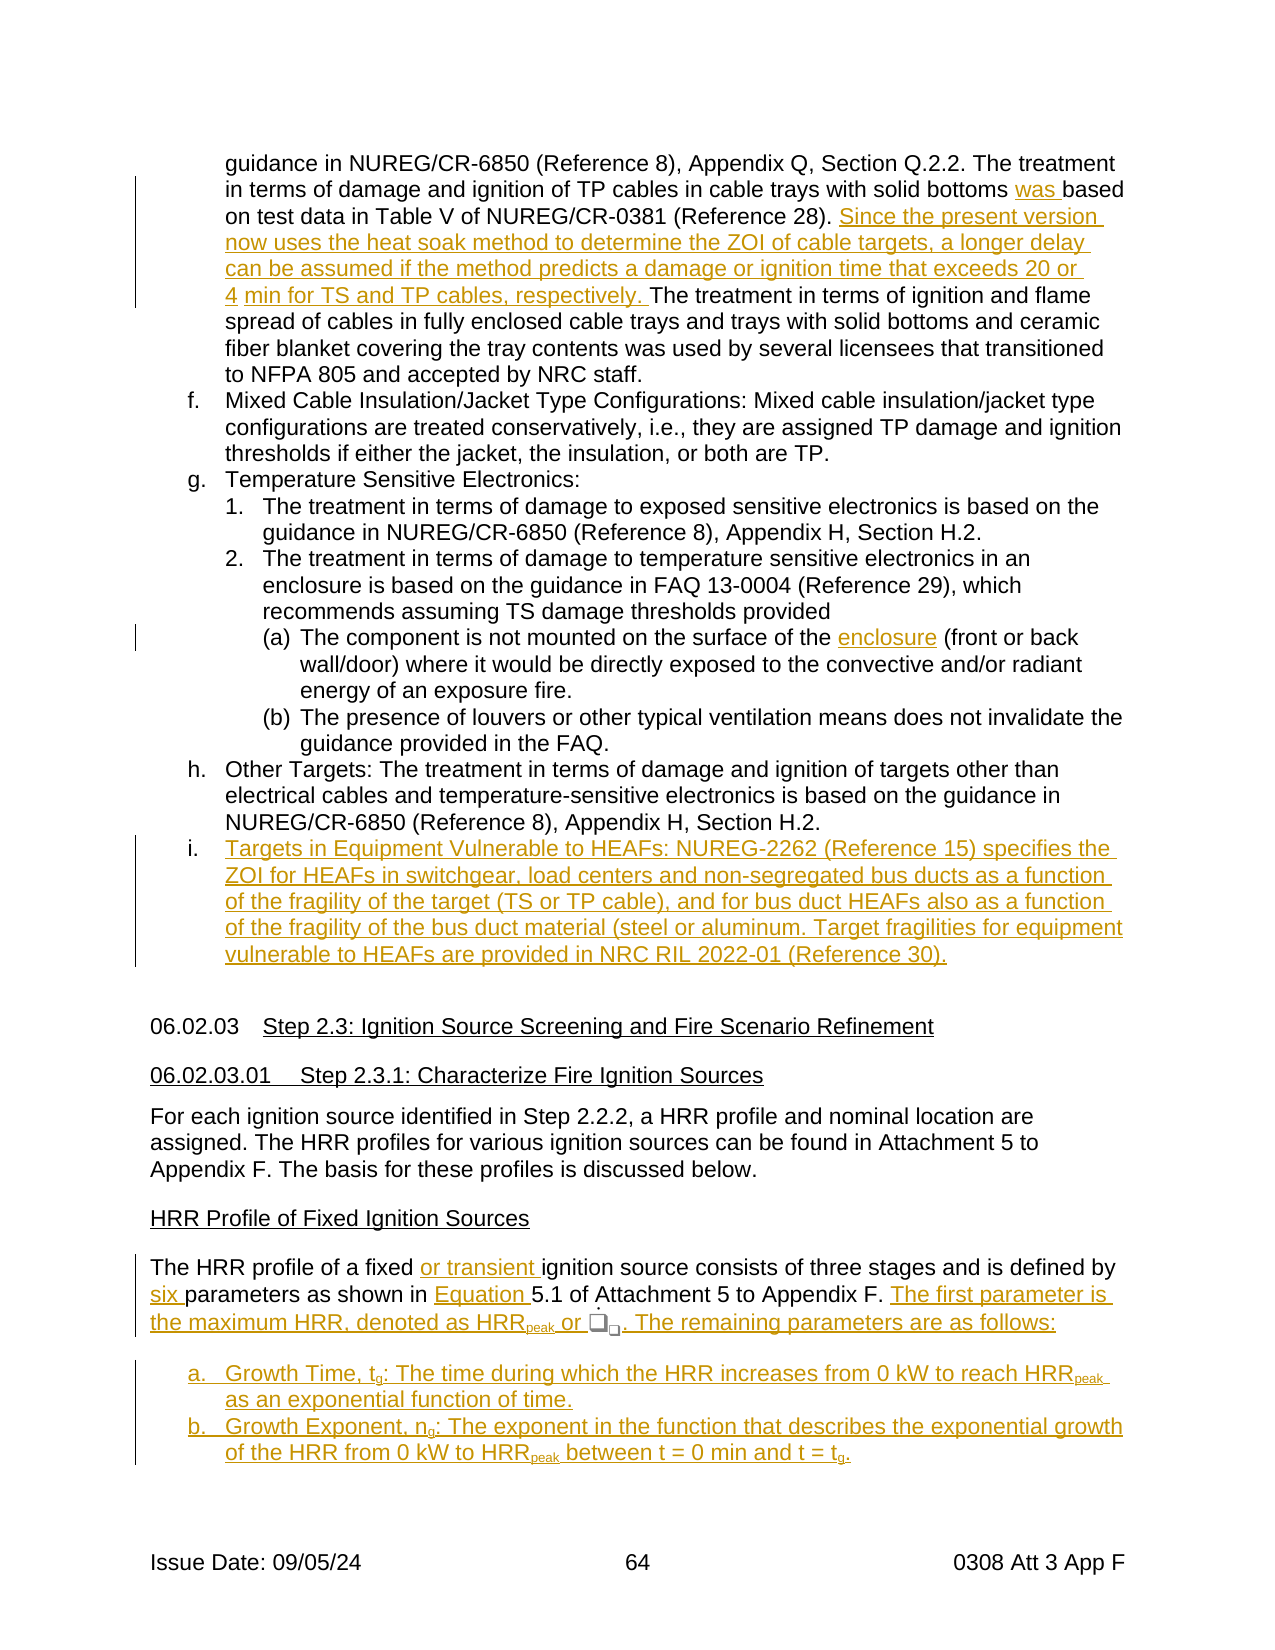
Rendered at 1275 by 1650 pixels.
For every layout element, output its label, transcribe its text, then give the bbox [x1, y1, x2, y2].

list Mixed Cable Insulation/Jacket Type Configurations: Mixed cable insulation/jacket type configurations are treated conservatively, i.e., they are assigned TP damage and ignition thresholds if either the jacket, the insulation, or both are TP. [187, 387, 1125, 466]
subtitle 06.02.03 Step 2.3: Ignition Source Screening and Fire Scenario Refinement [150, 1013, 1125, 1039]
list The presence of louvers or other typical ventilation means does not invalidate the guidance provided in the FAQ. [262, 703, 1125, 756]
subtitle 06.02.03.01 Step 2.3.1: Characterize Fire Ignition Sources [150, 1062, 1125, 1088]
list The component is not mounted on the surface of the (front or back wall/door) where it would be directly exposed to the convective and/or radiant energy of an exposure fire. [262, 624, 1125, 703]
text For each ignition source identified in Step 2.2.2, a HRR profile and nominal location are assigned. The HRR profiles for various ignition sources can be found in Attachment 5 to Appendix F. The basis for these profiles is discussed below. [150, 1103, 1125, 1182]
list The treatment in terms of damage to exposed sensitive electronics is based on the guidance in NUREG/CR-6850 (Reference 8), Appendix H, Section H.2. [225, 493, 1125, 545]
text The HRR profile of a fixed ignition source consists of three stages and is defined by parameters as shown in 5.1 of Attachment 5 to Appendix F. [150, 1254, 1125, 1337]
subtitle HRR Profile of Fixed Ignition Sources [150, 1205, 1125, 1231]
list Other Targets: The treatment in terms of damage and ignition of targets other than electrical cables and temperature-sensitive electronics is based on the guidance in NUREG/CR-6850 (Reference 8), Appendix H, Section H.2. [187, 756, 1125, 835]
list Temperature Sensitive Electronics: [187, 466, 1125, 493]
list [187, 150, 1125, 387]
list The treatment in terms of damage to temperature sensitive electronics in an enclosure is based on the guidance in FAQ 13-0004 (Reference 29), which recommends assuming TS damage thresholds provided [225, 545, 1125, 624]
